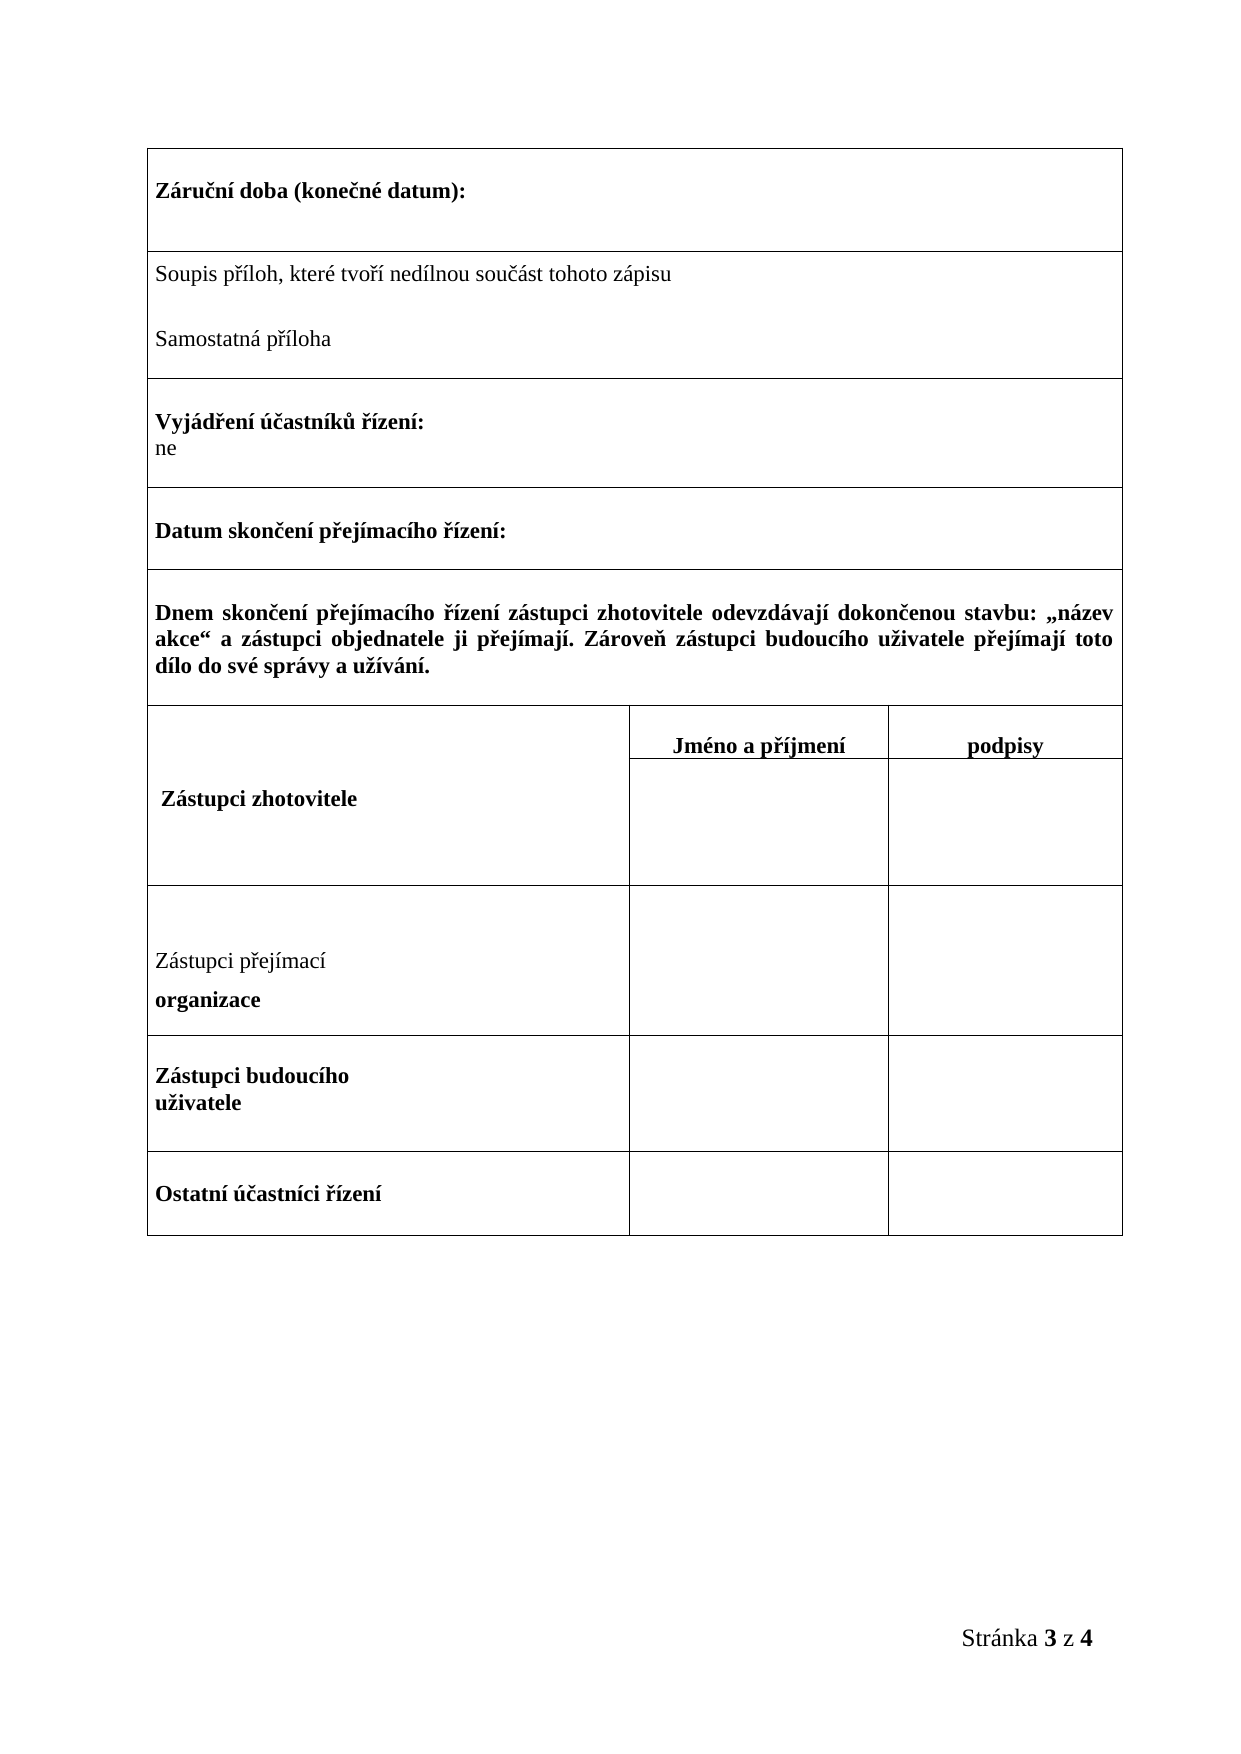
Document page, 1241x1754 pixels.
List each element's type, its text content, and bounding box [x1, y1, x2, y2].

table_cell [889, 1036, 1122, 1151]
table_cell Dnem skončení přejímacího řízení zástupci zhotovitele odevzdávají dokončenou stavbu: „název akce“ a zástupci objednatele ji přejímají. Zároveň zástupci budoucího uživatele přejímají toto dílo do své správy a užívání. [148, 570, 1122, 704]
table_cell podpisy [889, 706, 1122, 758]
table_cell Zástupci budoucího uživatele [148, 1036, 629, 1151]
table_cell [630, 759, 888, 885]
table_cell Datum skončení přejímacího řízení: [148, 488, 1122, 569]
table_cell Záruční doba (konečné datum): [148, 149, 1122, 251]
table_cell [889, 886, 1122, 1035]
table_cell Soupis příloh, které tvoří nedílnou součást tohoto zápisu Samostatná příloha [148, 252, 1122, 378]
table_cell [630, 1036, 888, 1151]
table_cell Jméno a příjmení [630, 706, 888, 758]
table_cell [630, 886, 888, 1035]
table_cell Ostatní účastníci řízení [148, 1152, 629, 1235]
table_cell [630, 1152, 888, 1235]
table_cell [889, 1152, 1122, 1235]
table_cell Zástupci zhotovitele [148, 706, 629, 885]
table_cell Vyjádření účastníků řízení: ne [148, 379, 1122, 487]
table_cell Zástupci přejímací organizace [148, 886, 629, 1035]
table_cell [889, 759, 1122, 885]
